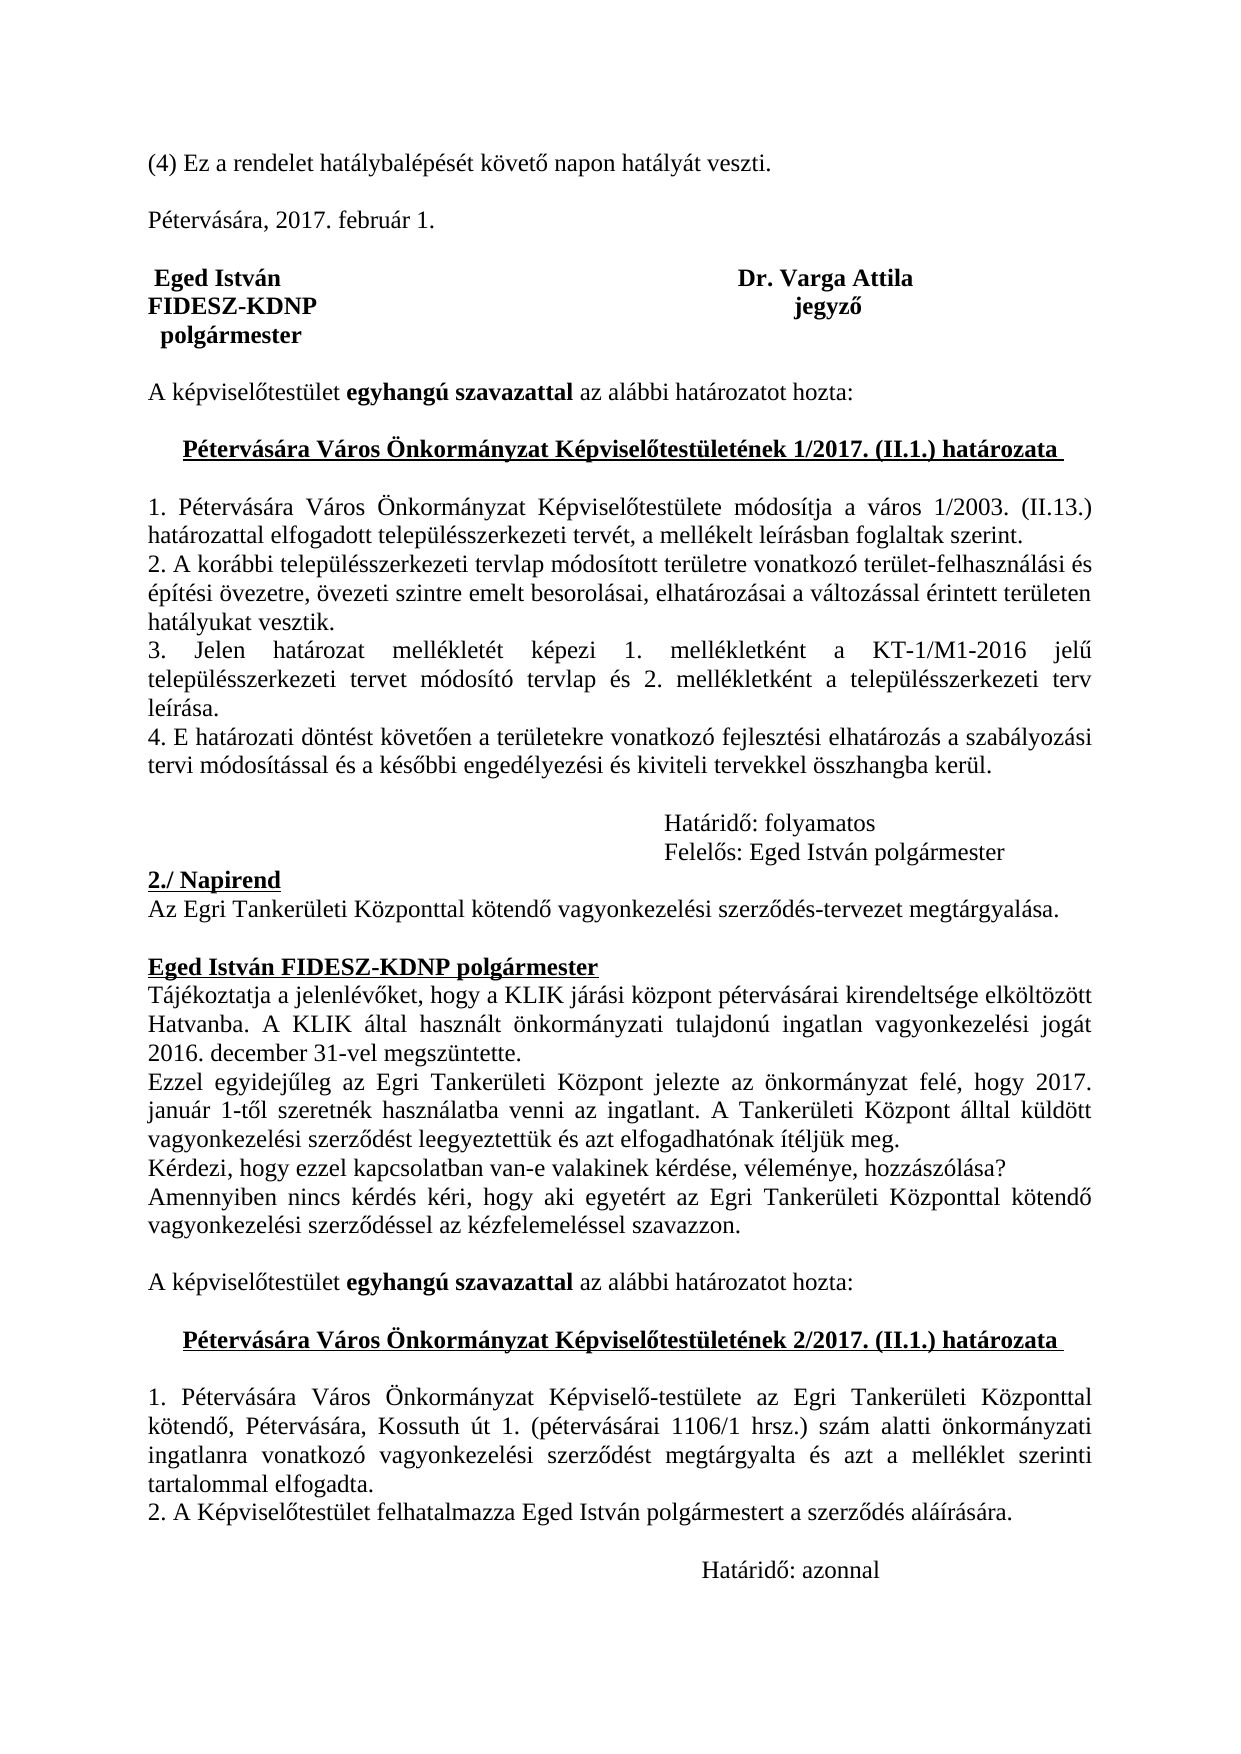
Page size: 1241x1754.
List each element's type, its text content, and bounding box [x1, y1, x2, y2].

text Határidő: folyamatos [148, 808, 1093, 837]
text 2./ Napirend [148, 866, 1093, 894]
text Tájékoztatja a jelenlévőket, hogy a KLIK járási központ pétervásárai kirendeltsége elköltözött Hatvanba. A KLIK által használt önkormányzati tulajdonú ingatlan vagyonkezelési jogát 2016. december 31-vel megszüntette. [148, 981, 1093, 1067]
text Pétervására Város Önkormányzat Képviselőtestületének 1/2017. (II.1.) határozata [148, 434, 1093, 463]
text Kérdezi, hogy ezzel kapcsolatban van-e valakinek kérdése, véleménye, hozzászólása? [148, 1153, 1093, 1182]
text Pétervására, 2017. február 1. [148, 205, 1093, 234]
text FIDESZ-KDNP jegyző [148, 291, 1093, 320]
text 2. A Képviselőtestület felhatalmazza Eged István polgármestert a szerződés aláírására. [148, 1497, 1093, 1526]
text Az Egri Tankerületi Központtal kötendő vagyonkezelési szerződés-tervezet megtárgyalása. [148, 894, 1093, 923]
text Eged István Dr. Varga Attila [148, 263, 1093, 291]
text A képviselőtestület egyhangú szavazattal az alábbi határozatot hozta: [148, 1267, 1093, 1296]
text Ezzel egyidejűleg az Egri Tankerületi Központ jelezte az önkormányzat felé, hogy 2017. január 1-től szeretnék használatba venni az ingatlant. A Tankerületi Központ álltal küldött vagyonkezelési szerződést leegyeztettük és azt elfogadhatónak ítéljük meg. [148, 1067, 1093, 1153]
text Határidő: azonnal [628, 1555, 1093, 1584]
text 2. A korábbi településszerkezeti tervlap módosított területre vonatkozó terület-felhasználási és építési övezetre, övezeti szintre emelt besorolásai, elhatározásai a változással érintett területen hatályukat vesztik. [148, 549, 1093, 636]
text A képviselőtestület egyhangú szavazattal az alábbi határozatot hozta: [148, 377, 1093, 406]
text 4. E határozati döntést követően a területekre vonatkozó fejlesztési elhatározás a szabályozási tervi módosítással és a későbbi engedélyezési és kiviteli tervekkel összhangba kerül. [148, 722, 1093, 779]
text Pétervására Város Önkormányzat Képviselőtestületének 2/2017. (II.1.) határozata [148, 1325, 1093, 1354]
text polgármester [148, 320, 1093, 349]
text 1. Pétervására Város Önkormányzat Képviselő-testülete az Egri Tankerületi Központtal kötendő, Pétervására, Kossuth út 1. (pétervásárai 1106/1 hrsz.) szám alatti önkormányzati ingatlanra vonatkozó vagyonkezelési szerződést megtárgyalta és azt a melléklet szerinti tartalommal elfogadta. [148, 1382, 1093, 1497]
text Felelős: Eged István polgármester [148, 837, 1093, 866]
text (4) Ez a rendelet hatálybalépését követő napon hatályát veszti. [148, 148, 1093, 176]
text Eged István FIDESZ-KDNP polgármester [148, 952, 1093, 981]
text 3. Jelen határozat mellékletét képezi 1. mellékletként a KT-1/M1-2016 jelű településszerkezeti tervet módosító tervlap és 2. mellékletként a településszerkezeti terv leírása. [148, 636, 1093, 722]
text 1. Pétervására Város Önkormányzat Képviselőtestülete módosítja a város 1/2003. (II.13.) határozattal elfogadott településszerkezeti tervét, a mellékelt leírásban foglaltak szerint. [148, 492, 1093, 549]
text Amennyiben nincs kérdés kéri, hogy aki egyetért az Egri Tankerületi Központtal kötendő vagyonkezelési szerződéssel az kézfelemeléssel szavazzon. [148, 1182, 1093, 1239]
